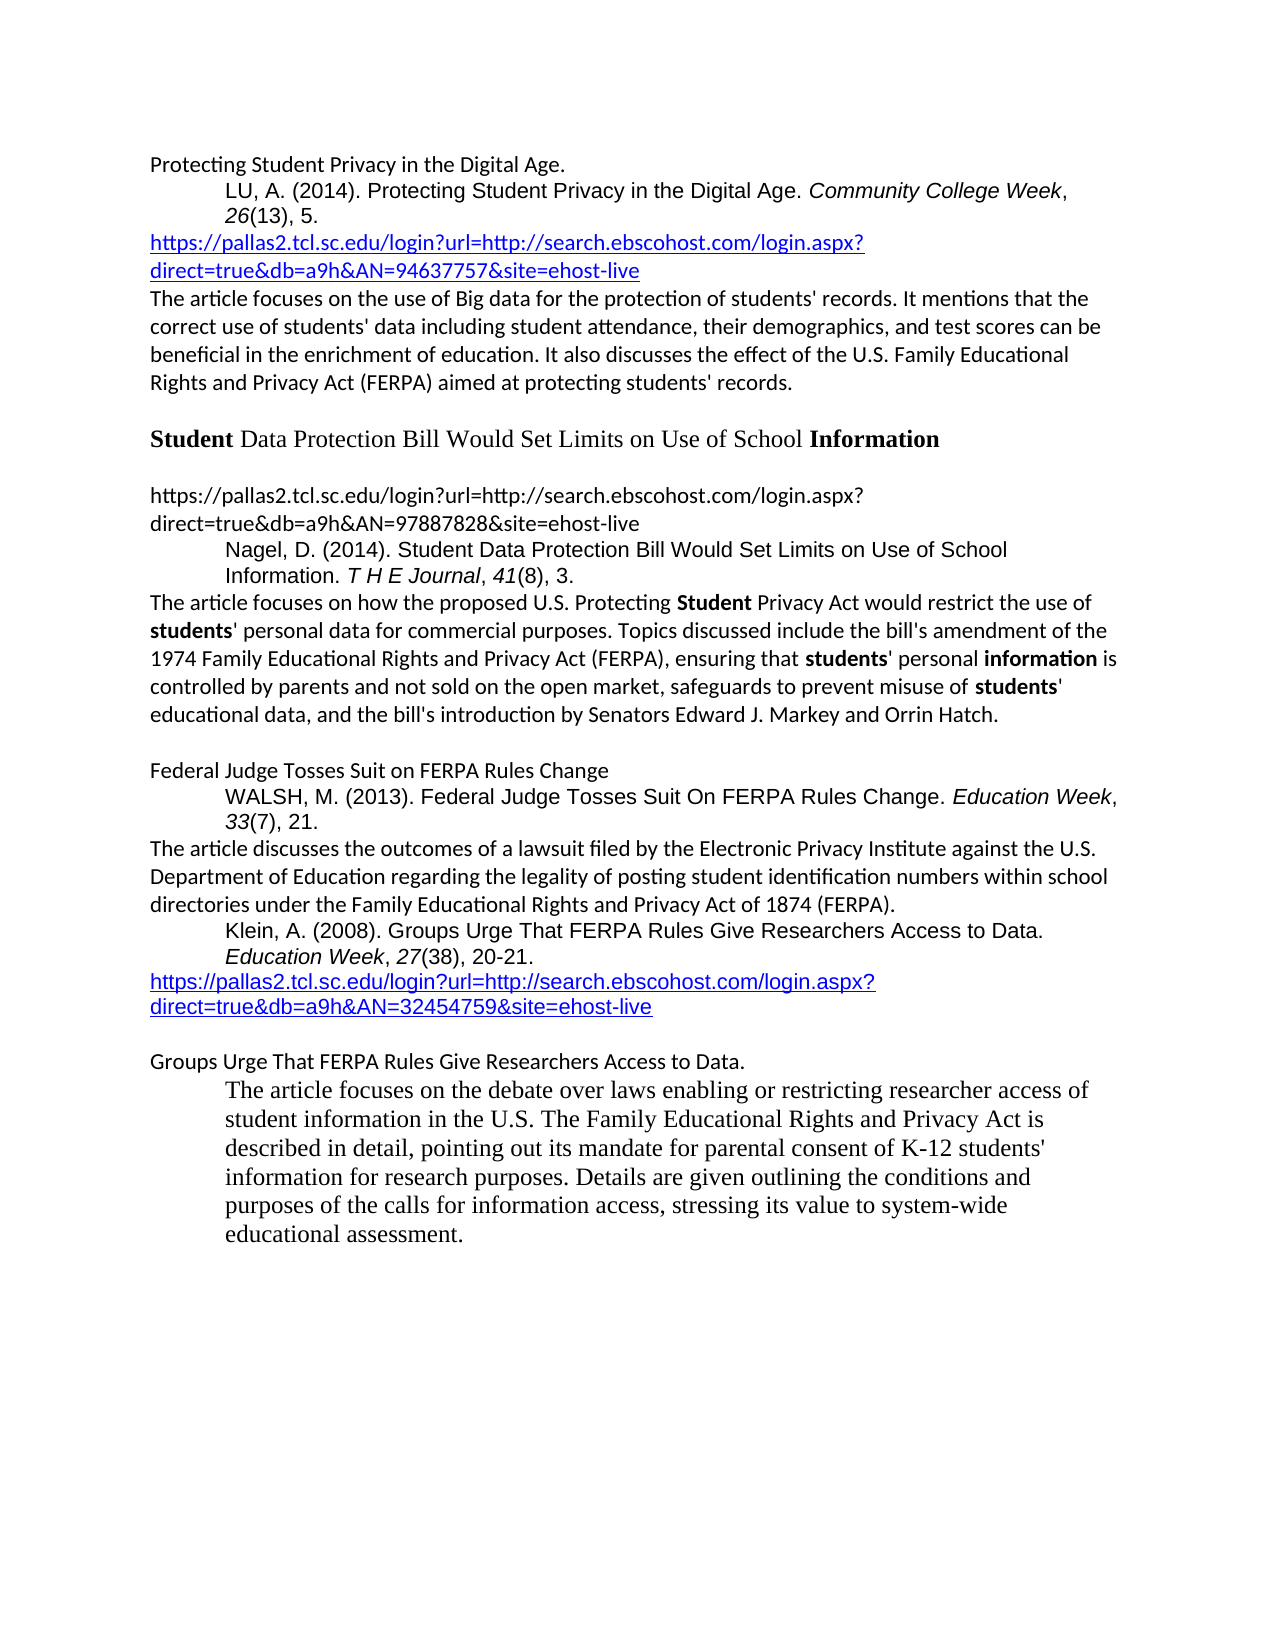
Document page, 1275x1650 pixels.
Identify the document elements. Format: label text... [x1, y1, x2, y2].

text The article discusses the outcomes of a lawsuit filed by the Electronic Privacy Institute against the U.S. Department of Education regarding the legality of posting student identification numbers within school directories under the Family Educational Rights and Privacy Act of 1874 (FERPA). [150, 834, 1125, 918]
text The article focuses on the debate over laws enabling or restricting researcher access of student information in the U.S. The Family Educational Rights and Privacy Act is described in detail, pointing out its mandate for parental consent of K-12 students' information for research purposes. Details are given outlining the conditions and purposes of the calls for information access, stressing its value to system-wide educational assessment. [225, 1075, 1125, 1248]
text LU, A. (2014). Protecting Student Privacy in the Digital Age. Community College Week, 26(13), 5. [225, 178, 1125, 228]
text Groups Urge That FERPA Rules Give Researchers Access to Data. [150, 1047, 1125, 1075]
text Klein, A. (2008). Groups Urge That FERPA Rules Give Researchers Access to Data. Education Week, 27(38), 20-21. [225, 918, 1125, 969]
text https://pallas2.tcl.sc.edu/login?url=http://search.ebscohost.com/login.aspx?direct=true&db=a9h&AN=32454759&site=ehost-live [150, 969, 1125, 1019]
text Federal Judge Tosses Suit on FERPA Rules Change [150, 756, 1125, 784]
text The article focuses on the use of Big data for the protection of students' records. It mentions that the correct use of students' data including student attendance, their demographics, and test scores can be beneficial in the enrichment of education. It also discusses the effect of the U.S. Family Educational Rights and Privacy Act (FERPA) aimed at protecting students' records. [150, 284, 1125, 397]
text The article focuses on how the proposed U.S. Protecting Student Privacy Act would restrict the use of students' personal data for commercial purposes. Topics discussed include the bill's amendment of the 1974 Family Educational Rights and Privacy Act (FERPA), ensuring that students' personal information is controlled by parents and not sold on the open market, safeguards to prevent misuse of students' educational data, and the bill's introduction by Senators Edward J. Markey and Orrin Hatch. [150, 588, 1125, 728]
text Student Data Protection Bill Would Set Limits on Use of School Information [150, 424, 1125, 453]
text Protecting Student Privacy in the Digital Age. [150, 150, 1125, 178]
text WALSH, M. (2013). Federal Judge Tosses Suit On FERPA Rules Change. Education Week, 33(7), 21. [225, 784, 1125, 834]
text https://pallas2.tcl.sc.edu/login?url=http://search.ebscohost.com/login.aspx?direct=true&db=a9h&AN=94637757&site=ehost-live [150, 228, 1125, 284]
text Nagel, D. (2014). Student Data Protection Bill Would Set Limits on Use of School Information. T H E Journal, 41(8), 3. [225, 537, 1125, 588]
text https://pallas2.tcl.sc.edu/login?url=http://search.ebscohost.com/login.aspx?direct=true&db=a9h&AN=97887828&site=ehost-live [150, 481, 1125, 537]
